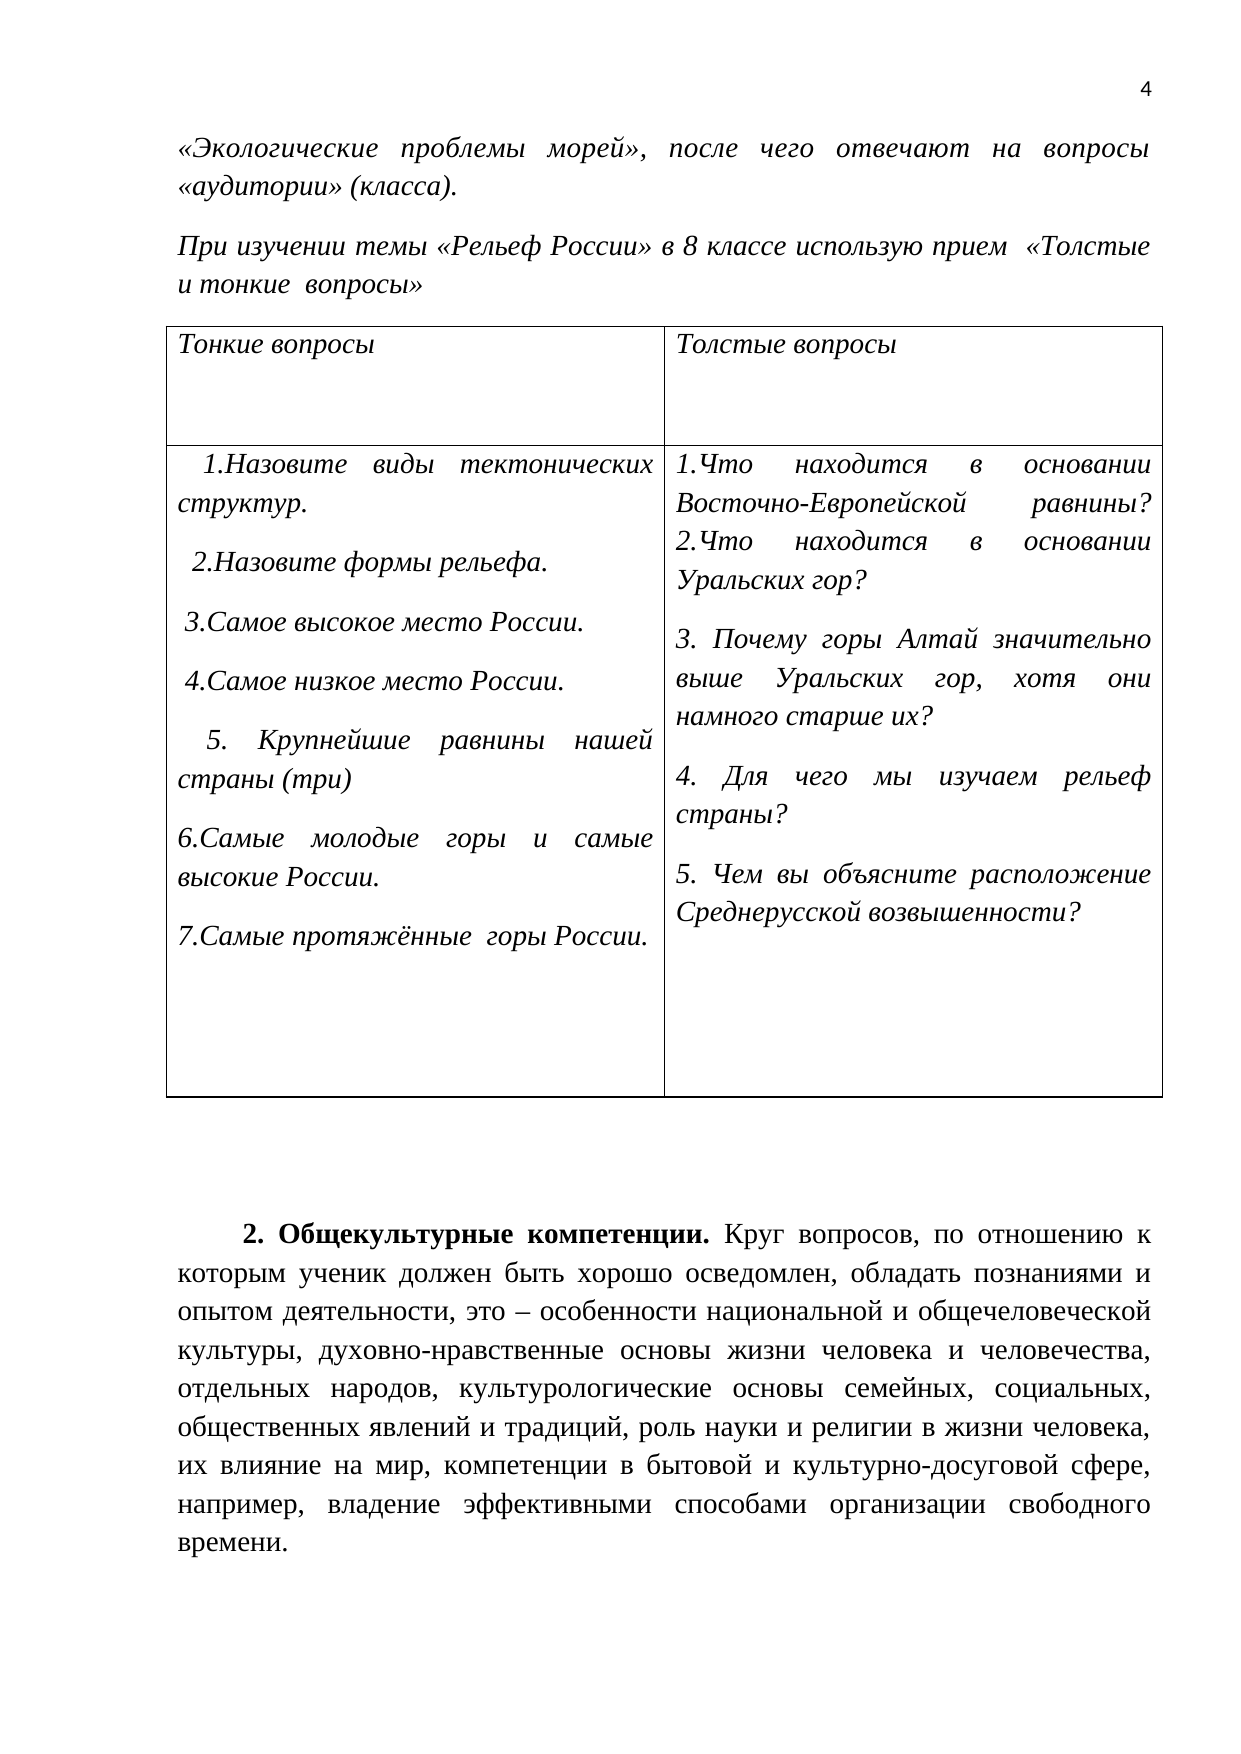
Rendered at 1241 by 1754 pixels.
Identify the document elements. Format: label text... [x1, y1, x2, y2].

text 2. Общекультурные компетенции. Круг вопросов, по отношению к которым ученик должен быть хорошо осведомлен, обладать познаниями и опытом деятельности, это – особенности национальной и общечеловеческой культуры, духовно-нравственные основы жизни человека и человечества, отдельных народов, культурологические основы семейных, социальных, общественных явлений и традиций, роль науки и религии в жизни человека, их влияние на мир, компетенции в бытовой и культурно-досуговой сфере, например, владение эффективными способами организации свободного времени. [177, 1216, 1152, 1558]
table_header Толстые вопросы [665, 327, 1162, 445]
table_cell 1.Что находится в основании Восточно-Европейской равнины? 2.Что находится в основании Уральских гор? 3. Почему горы Алтай значительно выше Уральских гор, хотя они намного старше их? 4. Для чего мы изучаем рельеф страны? 5. Чем вы объясните расположение Среднерусской возвышенности? [665, 446, 1162, 1096]
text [177, 130, 1152, 202]
table_header Тонкие вопросы [167, 327, 664, 445]
table_cell 1.Назовите виды тектонических структур. 2.Назовите формы рельефа. 3.Самое высокое место России. 4.Самое низкое место России. 5. Крупнейшие равнины нашей страны (три) 6.Самые молодые горы и самые высокие России. 7.Самые протяжённые горы России. [167, 446, 664, 1096]
text При изучении темы «Рельеф России» в 8 классе использую прием «Толстые и тонкие вопросы» [177, 228, 1152, 300]
